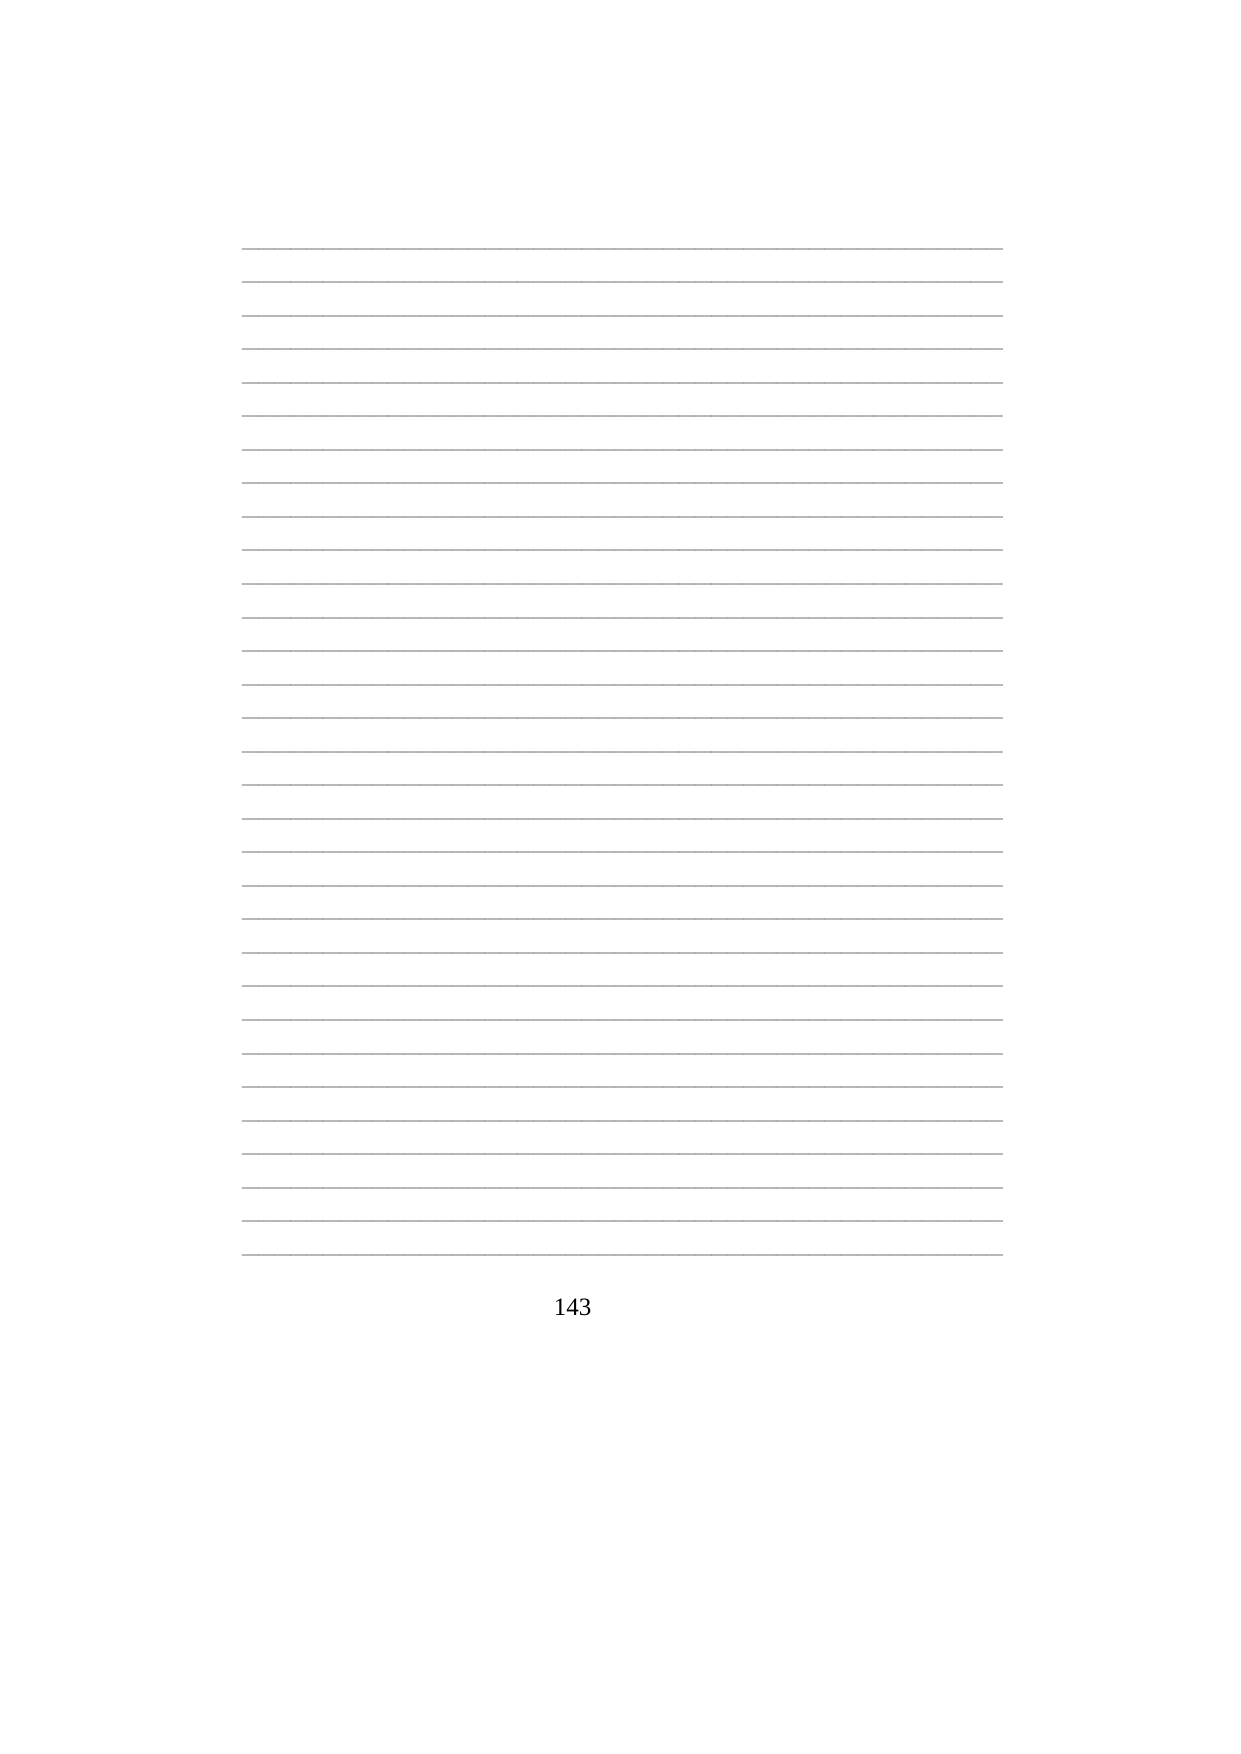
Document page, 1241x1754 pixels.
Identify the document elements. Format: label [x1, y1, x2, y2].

text [236, 218, 1004, 1258]
